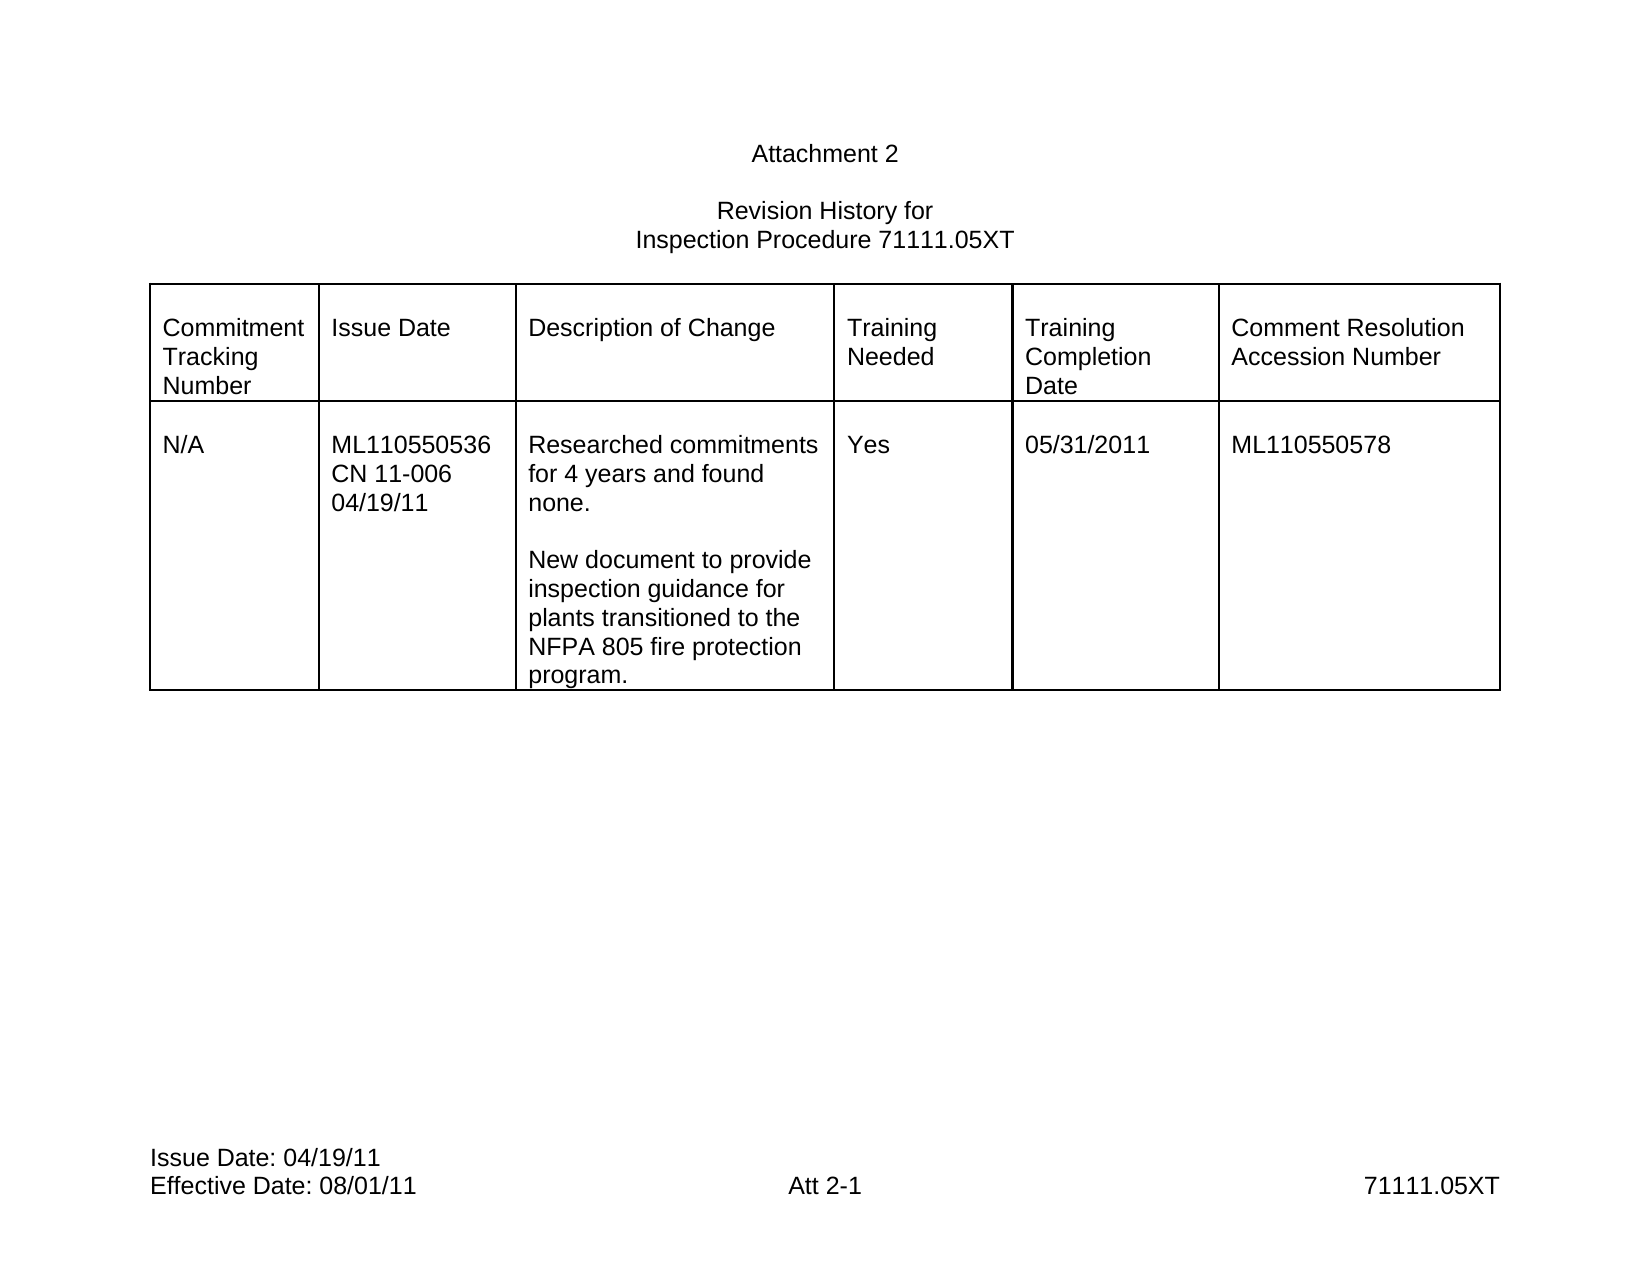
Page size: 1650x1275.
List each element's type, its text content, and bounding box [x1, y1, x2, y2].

table_header Description of Change [517, 285, 833, 400]
text Attachment 2 [150, 139, 1500, 168]
table_header Training Completion Date [1014, 285, 1218, 400]
table_header Comment Resolution Accession Number [1220, 285, 1499, 400]
table_cell 05/31/2011 [1014, 402, 1218, 689]
table_cell ML110550578 [1220, 402, 1499, 689]
table_header Commitment Tracking Number [151, 285, 318, 400]
text Inspection Procedure 71111.05XT [150, 225, 1500, 254]
text Revision History for [150, 196, 1500, 225]
table_header Training Needed [835, 285, 1011, 400]
table_cell ML110550536 CN 11-006 04/19/11 [320, 402, 515, 689]
table_cell Researched commitments for 4 years and found none. New document to provide inspection guidance for plants transitioned to the NFPA 805 fire protection program. [517, 402, 833, 689]
table_header Issue Date [320, 285, 515, 400]
table_cell N/A [151, 402, 318, 689]
table_cell Yes [835, 402, 1011, 689]
